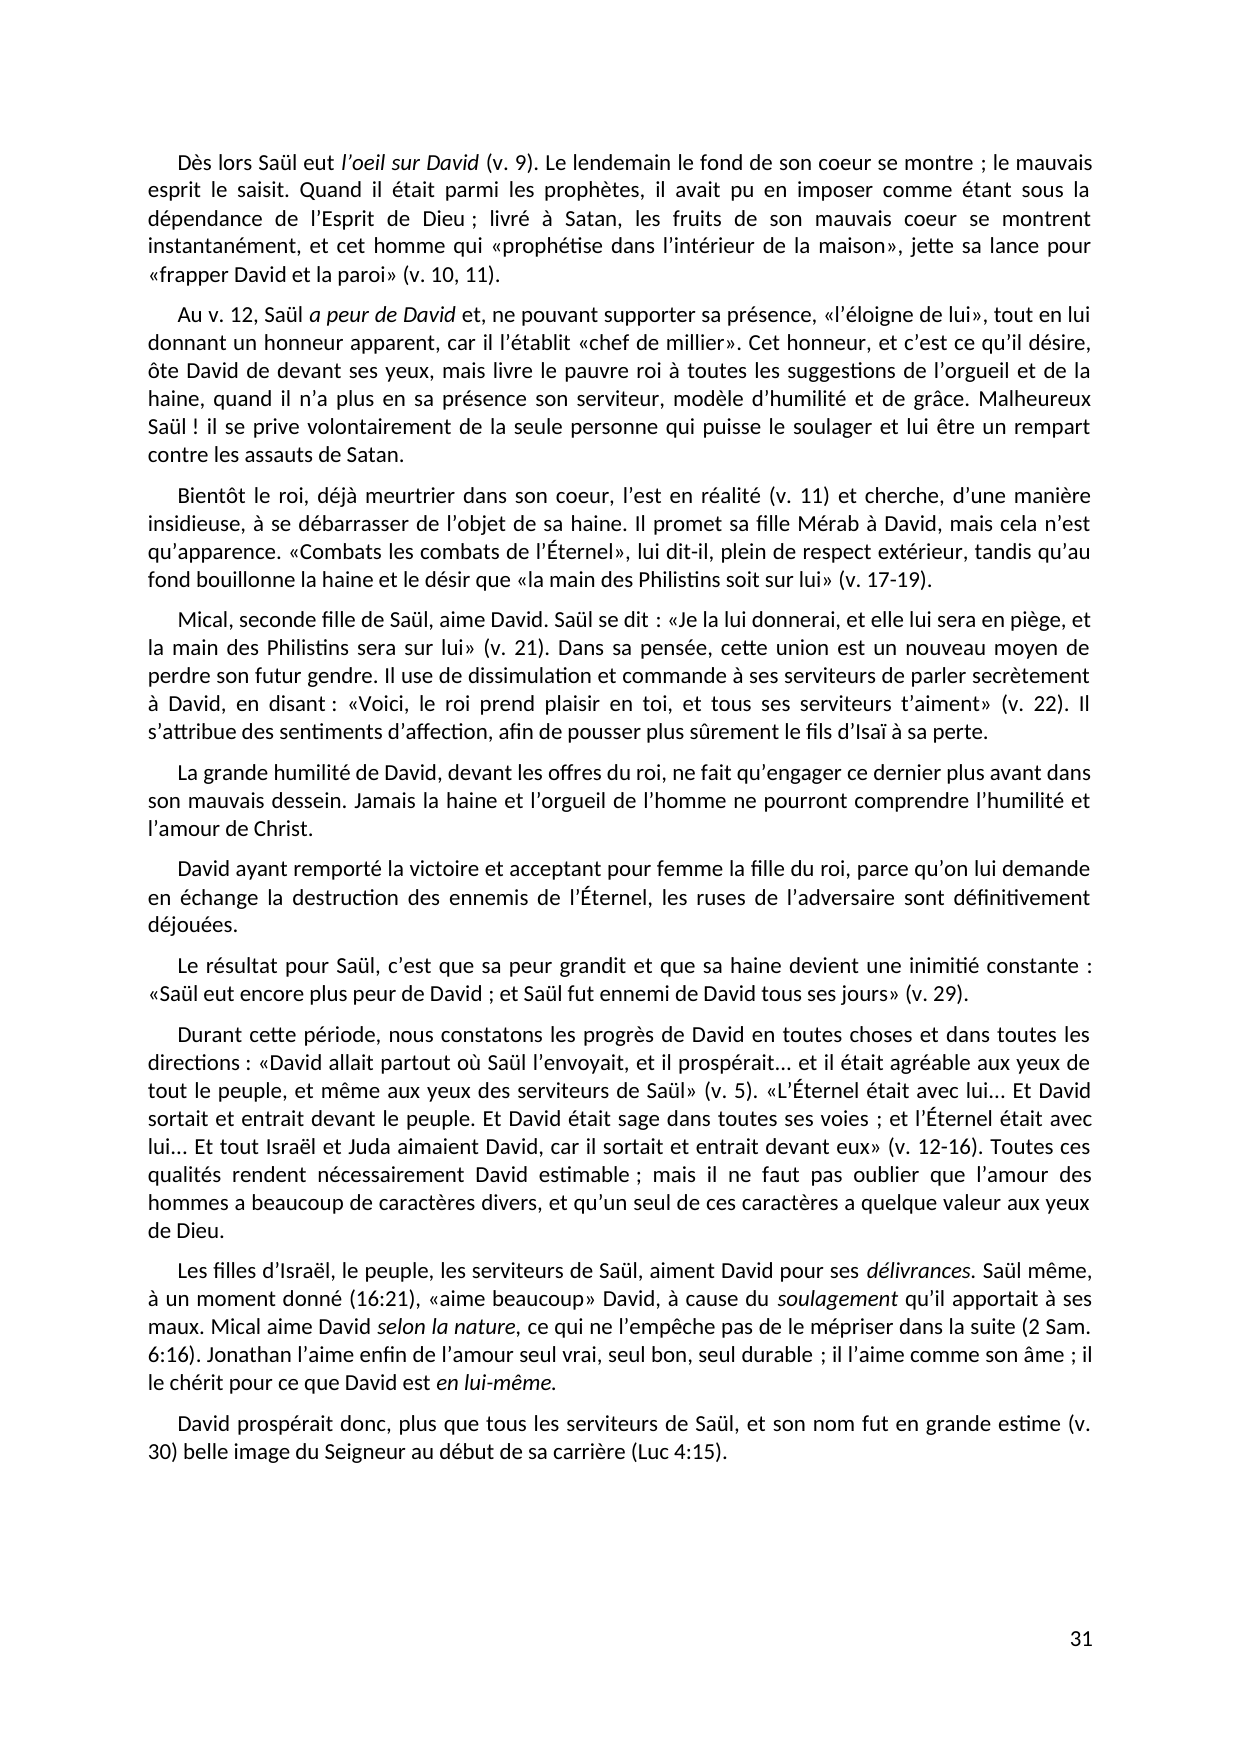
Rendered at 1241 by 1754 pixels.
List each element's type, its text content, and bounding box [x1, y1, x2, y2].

text Durant cette période, nous constatons les progrès de David en toutes choses et dans toutes les directions : «David allait partout où Saül l’envoyait, et il prospérait... et il était agréable aux yeux de tout le peuple, et même aux yeux des serviteurs de Saül» (v. 5). «L’Éternel était avec lui... Et David sortait et entrait devant le peuple. Et David était sage dans toutes ses voies ; et l’Éternel était avec lui... Et tout Israël et Juda aimaient David, car il sortait et entrait devant eux» (v. 12-16). Toutes ces qualités rendent nécessairement David estimable ; mais il ne faut pas oublier que l’amour des hommes a beaucoup de caractères divers, et qu’un seul de ces caractères a quelque valeur aux yeux de Dieu. [148, 1020, 1093, 1244]
text Les filles d’Israël, le peuple, les serviteurs de Saül, aiment David pour ses délivrances. Saül même, à un moment donné (16:21), «aime beaucoup» David, à cause du soulagement qu’il apportait à ses maux. Mical aime David selon la nature, ce qui ne l’empêche pas de le mépriser dans la suite (2 Sam. 6:16). Jonathan l’aime enfin de l’amour seul vrai, seul bon, seul durable ; il l’aime comme son âme ; il le chérit pour ce que David est en lui-même. [148, 1256, 1093, 1396]
text La grande humilité de David, devant les offres du roi, ne fait qu’engager ce dernier plus avant dans son mauvais dessein. Jamais la haine et l’orgueil de l’homme ne pourront comprendre l’humilité et l’amour de Christ. [148, 758, 1093, 842]
text Bientôt le roi, déjà meurtrier dans son coeur, l’est en réalité (v. 11) et cherche, d’une manière insidieuse, à se débarrasser de l’objet de sa haine. Il promet sa fille Mérab à David, mais cela n’est qu’apparence. «Combats les combats de l’Éternel», lui dit-il, plein de respect extérieur, tandis qu’au fond bouillonne la haine et le désir que «la main des Philistins soit sur lui» (v. 17-19). [148, 481, 1093, 593]
text David ayant remporté la victoire et acceptant pour femme la fille du roi, parce qu’on lui demande en échange la destruction des ennemis de l’Éternel, les ruses de l’adversaire sont définitivement déjouées. [148, 854, 1093, 939]
text David prospérait donc, plus que tous les serviteurs de Saül, et son nom fut en grande estime (v. 30) belle image du Seigneur au début de sa carrière (Luc 4:15). [148, 1409, 1093, 1465]
text Dès lors Saül eut l’oeil sur David (v. 9). Le lendemain le fond de son coeur se montre ; le mauvais esprit le saisit. Quand il était parmi les prophètes, il avait pu en imposer comme étant sous la dépendance de l’Esprit de Dieu ; livré à Satan, les fruits de son mauvais coeur se montrent instantanément, et cet homme qui «prophétise dans l’intérieur de la maison», jette sa lance pour «frapper David et la paroi» (v. 10, 11). [148, 148, 1093, 288]
text Au v. 12, Saül a peur de David et, ne pouvant supporter sa présence, «l’éloigne de lui», tout en lui donnant un honneur apparent, car il l’établit «chef de millier». Cet honneur, et c’est ce qu’il désire, ôte David de devant ses yeux, mais livre le pauvre roi à toutes les suggestions de l’orgueil et de la haine, quand il n’a plus en sa présence son serviteur, modèle d’humilité et de grâce. Malheureux Saül ! il se prive volontairement de la seule personne qui puisse le soulager et lui être un rempart contre les assauts de Satan. [148, 300, 1093, 468]
text Le résultat pour Saül, c’est que sa peur grandit et que sa haine devient une inimitié constante : «Saül eut encore plus peur de David ; et Saül fut ennemi de David tous ses jours» (v. 29). [148, 951, 1093, 1007]
text Mical, seconde fille de Saül, aime David. Saül se dit : «Je la lui donnerai, et elle lui sera en piège, et la main des Philistins sera sur lui» (v. 21). Dans sa pensée, cette union est un nouveau moyen de perdre son futur gendre. Il use de dissimulation et commande à ses serviteurs de parler secrètement à David, en disant : «Voici, le roi prend plaisir en toi, et tous ses serviteurs t’aiment» (v. 22). Il s’attribue des sentiments d’affection, afin de pousser plus sûrement le fils d’Isaï à sa perte. [148, 605, 1093, 746]
